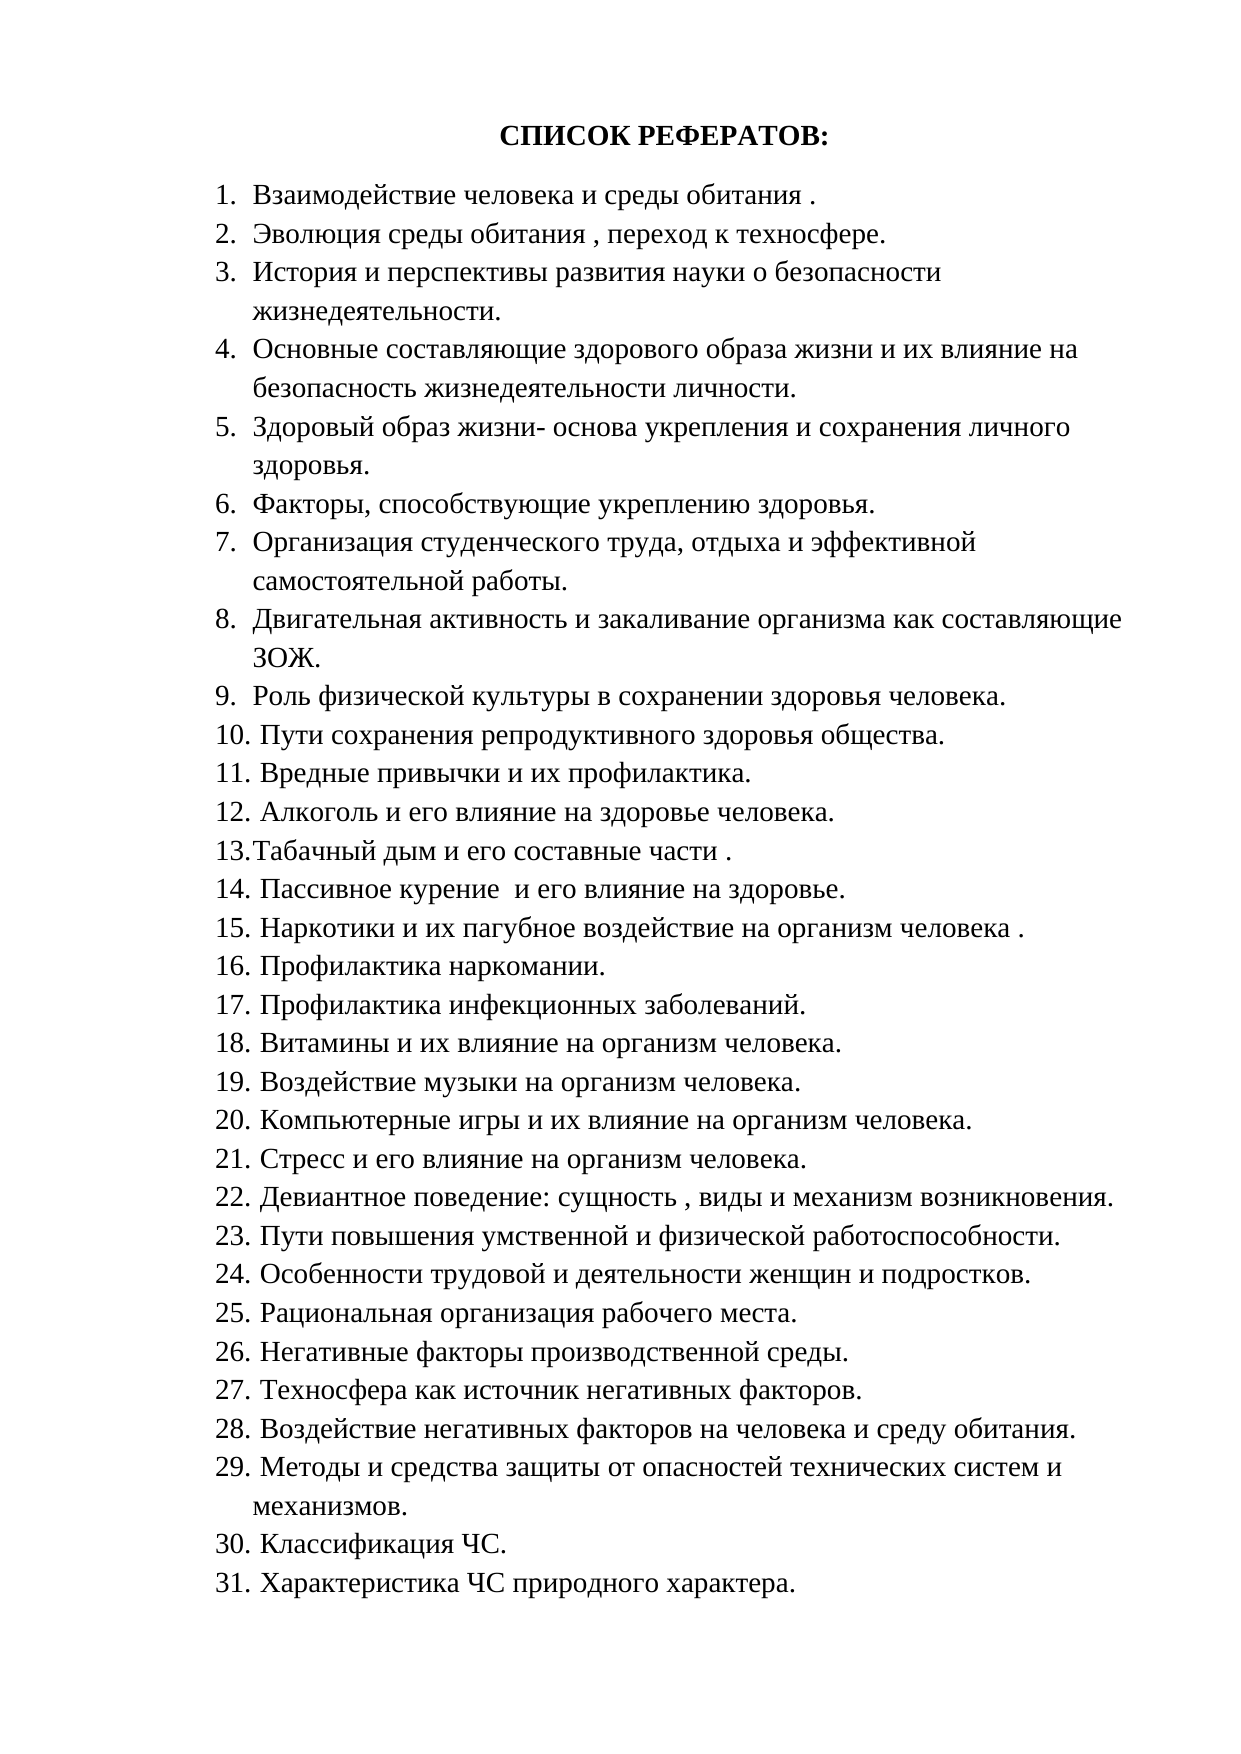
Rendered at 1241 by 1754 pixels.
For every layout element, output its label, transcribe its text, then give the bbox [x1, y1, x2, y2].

list Наркотики и их пагубное воздействие на организм человека . [215, 910, 1152, 943]
list Компьютерные игры и их влияние на организм человека. [215, 1102, 1152, 1136]
list Стресс и его влияние на организм человека. [215, 1141, 1152, 1174]
list Методы и средства защиты от опасностей технических систем и механизмов. [215, 1449, 1152, 1521]
list Алкоголь и его влияние на здоровье человека. [215, 794, 1152, 828]
list Табачный дым и его составные части . [215, 833, 1152, 866]
list Девиантное поведение: сущность , виды и механизм возникновения. [215, 1179, 1152, 1213]
list Профилактика инфекционных заболеваний. [215, 987, 1152, 1020]
list Пути повышения умственной и физической работоспособности. [215, 1218, 1152, 1252]
list Роль физической культуры в сохранении здоровья человека. [215, 678, 1152, 712]
list Особенности трудовой и деятельности женщин и подростков. [215, 1257, 1152, 1290]
list Взаимодействие человека и среды обитания . [215, 177, 1152, 211]
list Рациональная организация рабочего места. [215, 1295, 1152, 1329]
list Основные составляющие здорового образа жизни и их влияние на безопасность жизнедеятельности личности. [215, 332, 1152, 404]
list История и перспективы развития науки о безопасности жизнедеятельности. [215, 254, 1152, 327]
list Характеристика ЧС природного характера. [215, 1565, 1152, 1598]
list Профилактика наркомании. [215, 948, 1152, 982]
list Здоровый образ жизни- основа укрепления и сохранения личного здоровья. [215, 409, 1152, 481]
list Двигательная активность и закаливание организма как составляющие ЗОЖ. [215, 601, 1152, 673]
list Воздействие музыки на организм человека. [215, 1064, 1152, 1097]
list Пассивное курение и его влияние на здоровье. [215, 871, 1152, 905]
list Витамины и их влияние на организм человека. [215, 1025, 1152, 1059]
text СПИСОК РЕФЕРАТОВ: [177, 118, 1152, 152]
list Организация студенческого труда, отдыха и эффективной самостоятельной работы. [215, 524, 1152, 596]
list Факторы, способствующие укреплению здоровья. [215, 486, 1152, 519]
list Классификация ЧС. [215, 1526, 1152, 1560]
list Вредные привычки и их профилактика. [215, 756, 1152, 789]
list Негативные факторы производственной среды. [215, 1334, 1152, 1367]
list Воздействие негативных факторов на человека и среду обитания. [215, 1411, 1152, 1444]
list Пути сохранения репродуктивного здоровья общества. [215, 717, 1152, 751]
list Эволюция среды обитания , переход к техносфере. [215, 216, 1152, 249]
list Техносфера как источник негативных факторов. [215, 1372, 1152, 1406]
